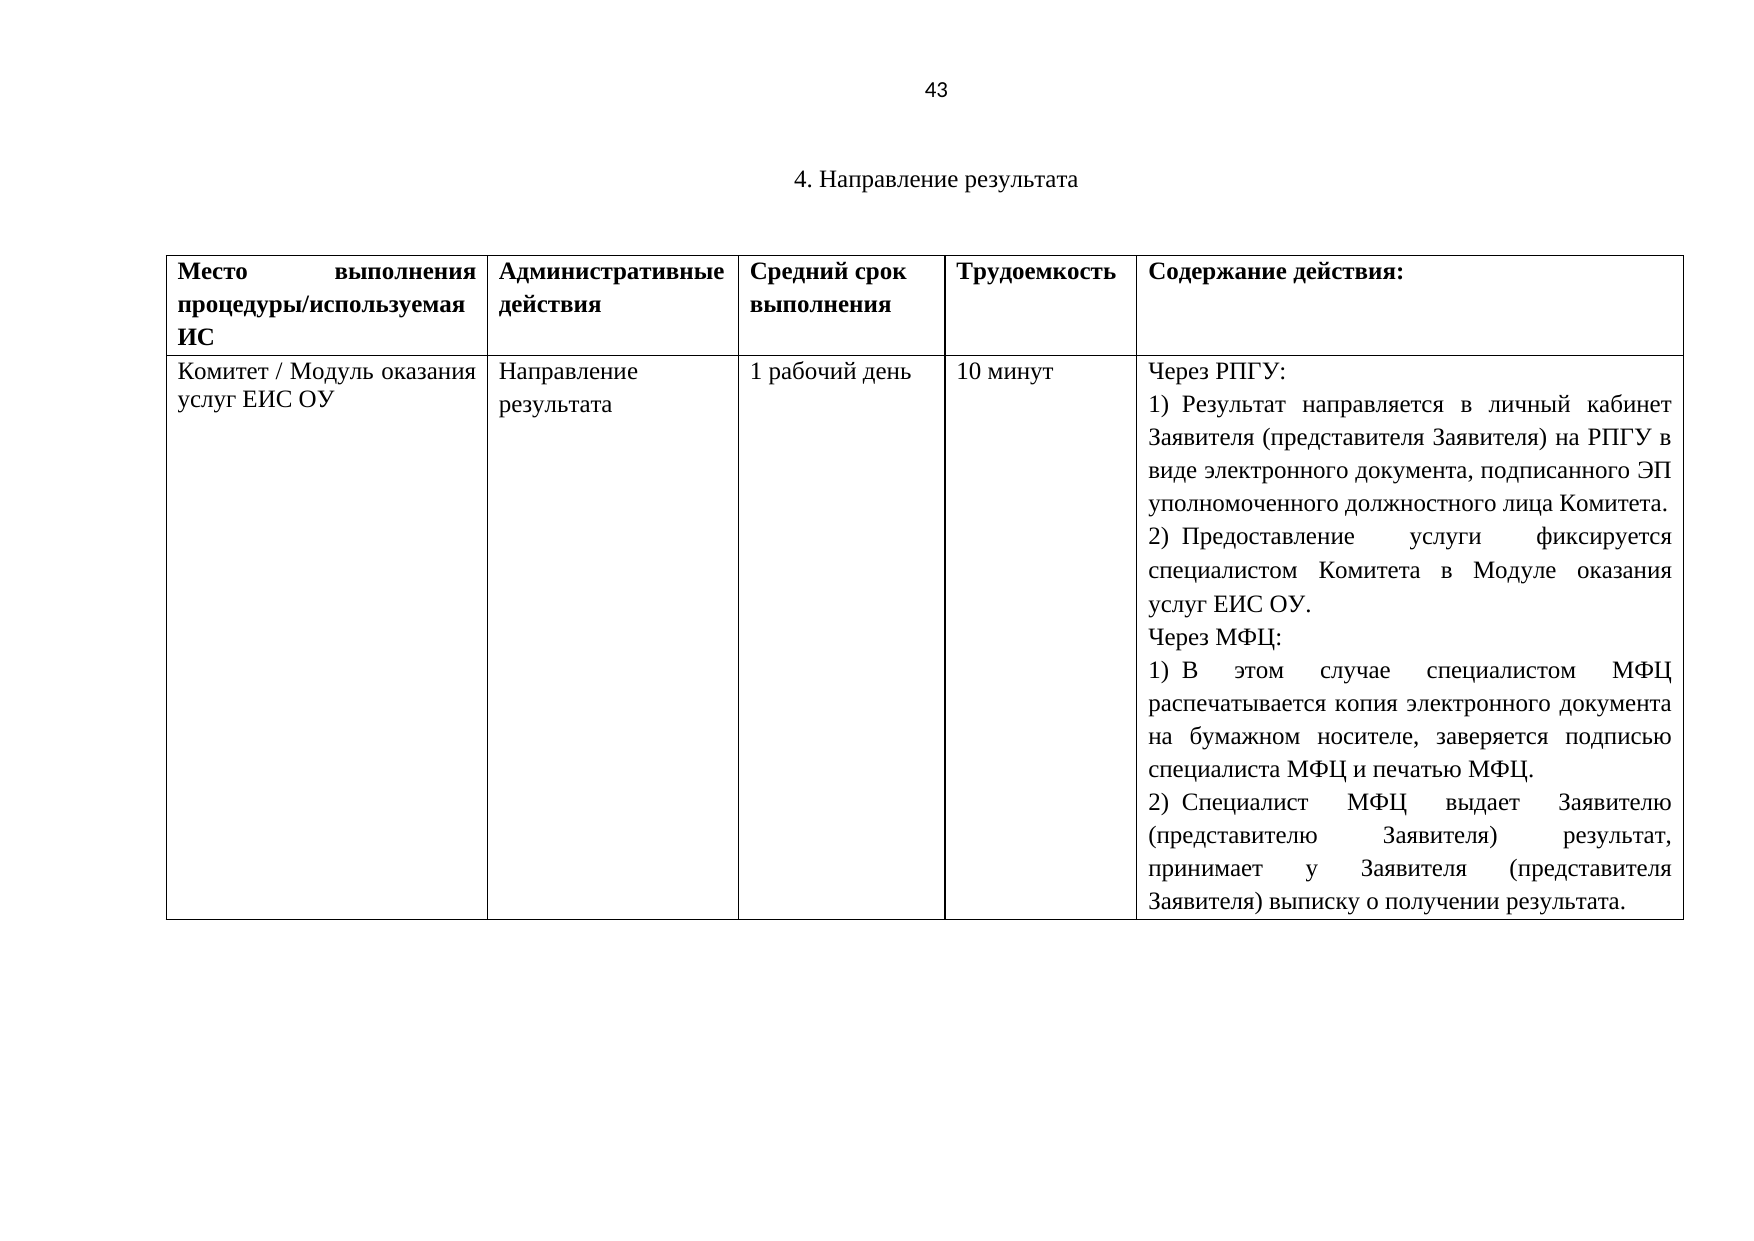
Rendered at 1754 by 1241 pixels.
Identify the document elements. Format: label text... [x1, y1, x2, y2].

table_cell 1 рабочий день [739, 356, 944, 919]
table_cell Комитет / Модуль оказания услуг ЕИС ОУ [167, 356, 487, 919]
table_header Содержание действия: [1137, 256, 1683, 355]
table_header Средний срок выполнения [739, 256, 944, 355]
table_cell Направление результата [488, 356, 738, 919]
table_cell 10 минут [946, 356, 1136, 919]
table_header Трудоемкость [946, 256, 1136, 355]
table_cell Через РПГУ: 1) Результат направляется в личный кабинет Заявителя (представителя Заявителя) на РПГУ в виде электронного документа, подписанного ЭП уполномоченного должностного лица Комитета. 2) Предоставление услуги фиксируется специалистом Комитета в Модуле оказания услуг ЕИС ОУ. Через МФЦ: 1) В этом случае специалистом МФЦ распечатывается копия электронного документа на бумажном носителе, заверяется подписью специалиста МФЦ и печатью МФЦ. 2) Специалист МФЦ выдает Заявителю (представителю Заявителя) результат, принимает у Заявителя (представителя Заявителя) выписку о получении результата. [1137, 356, 1683, 919]
text 4. Направление результата [177, 164, 1695, 193]
table_header Административные действия [488, 256, 738, 355]
table_header Место выполнения процедуры/используемая ИС [167, 256, 487, 355]
